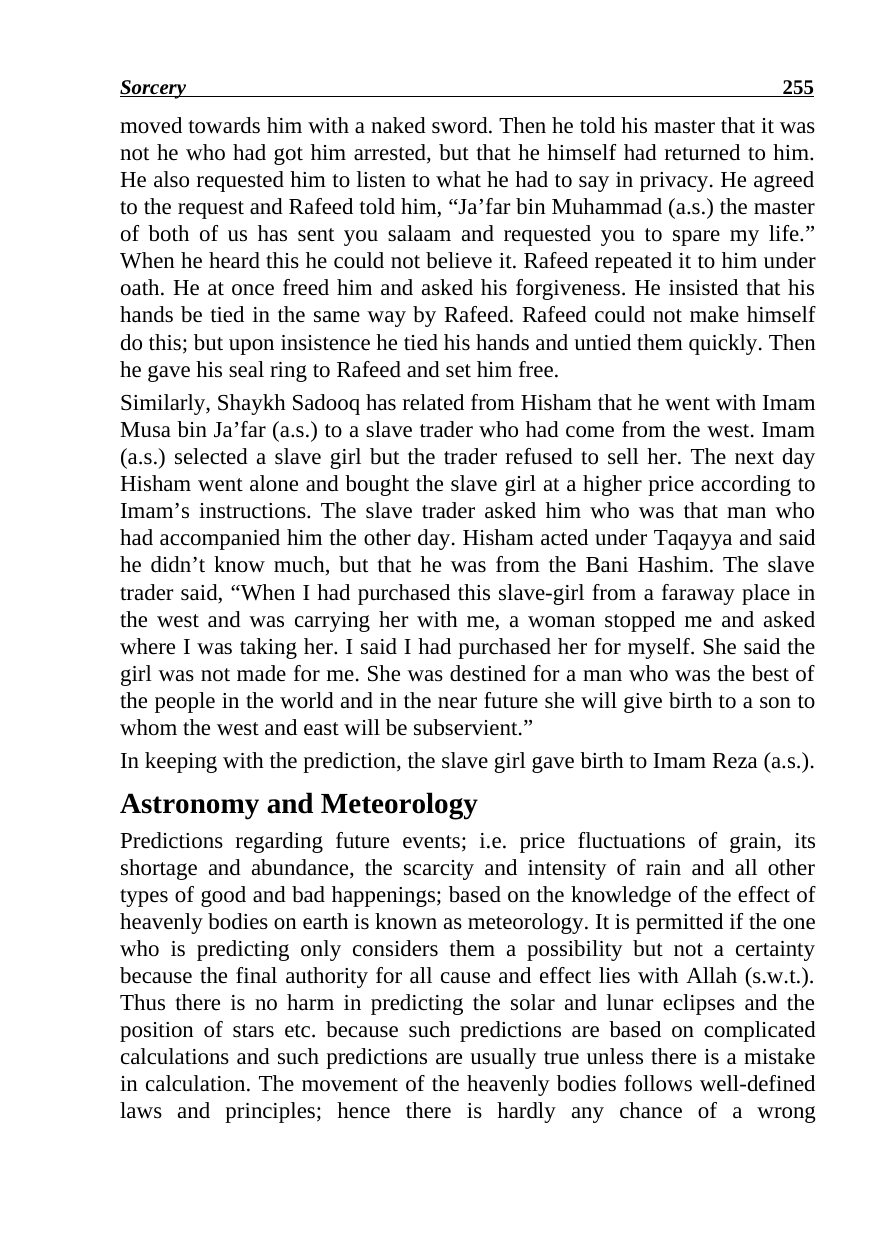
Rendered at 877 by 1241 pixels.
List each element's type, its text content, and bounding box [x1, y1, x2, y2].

text In keeping with the prediction, the slave girl gave birth to Imam Reza (a.s.). [120, 747, 817, 774]
subtitle Astronomy and Meteorology [120, 787, 817, 820]
text Similarly, Shaykh Sadooq has related from Hisham that he went with Imam Musa bin Ja’far (a.s.) to a slave trader who had come from the west. Imam (a.s.) selected a slave girl but the trader refused to sell her. The next day Hisham went alone and bought the slave girl at a higher price according to Imam’s instructions. The slave trader asked him who was that man who had accompanied him the other day. Hisham acted under Taqayya and said he didn’t know much, but that he was from the Bani Hashim. The slave trader said, “When I had purchased this slave-girl from a faraway place in the west and was carrying her with me, a woman stopped me and asked where I was taking her. I said I had purchased her for myself. She said the girl was not made for me. She was destined for a man who was the best of the people in the world and in the near future she will give birth to a son to whom the west and east will be subservient.” [120, 389, 817, 741]
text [120, 826, 817, 1124]
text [120, 112, 817, 382]
